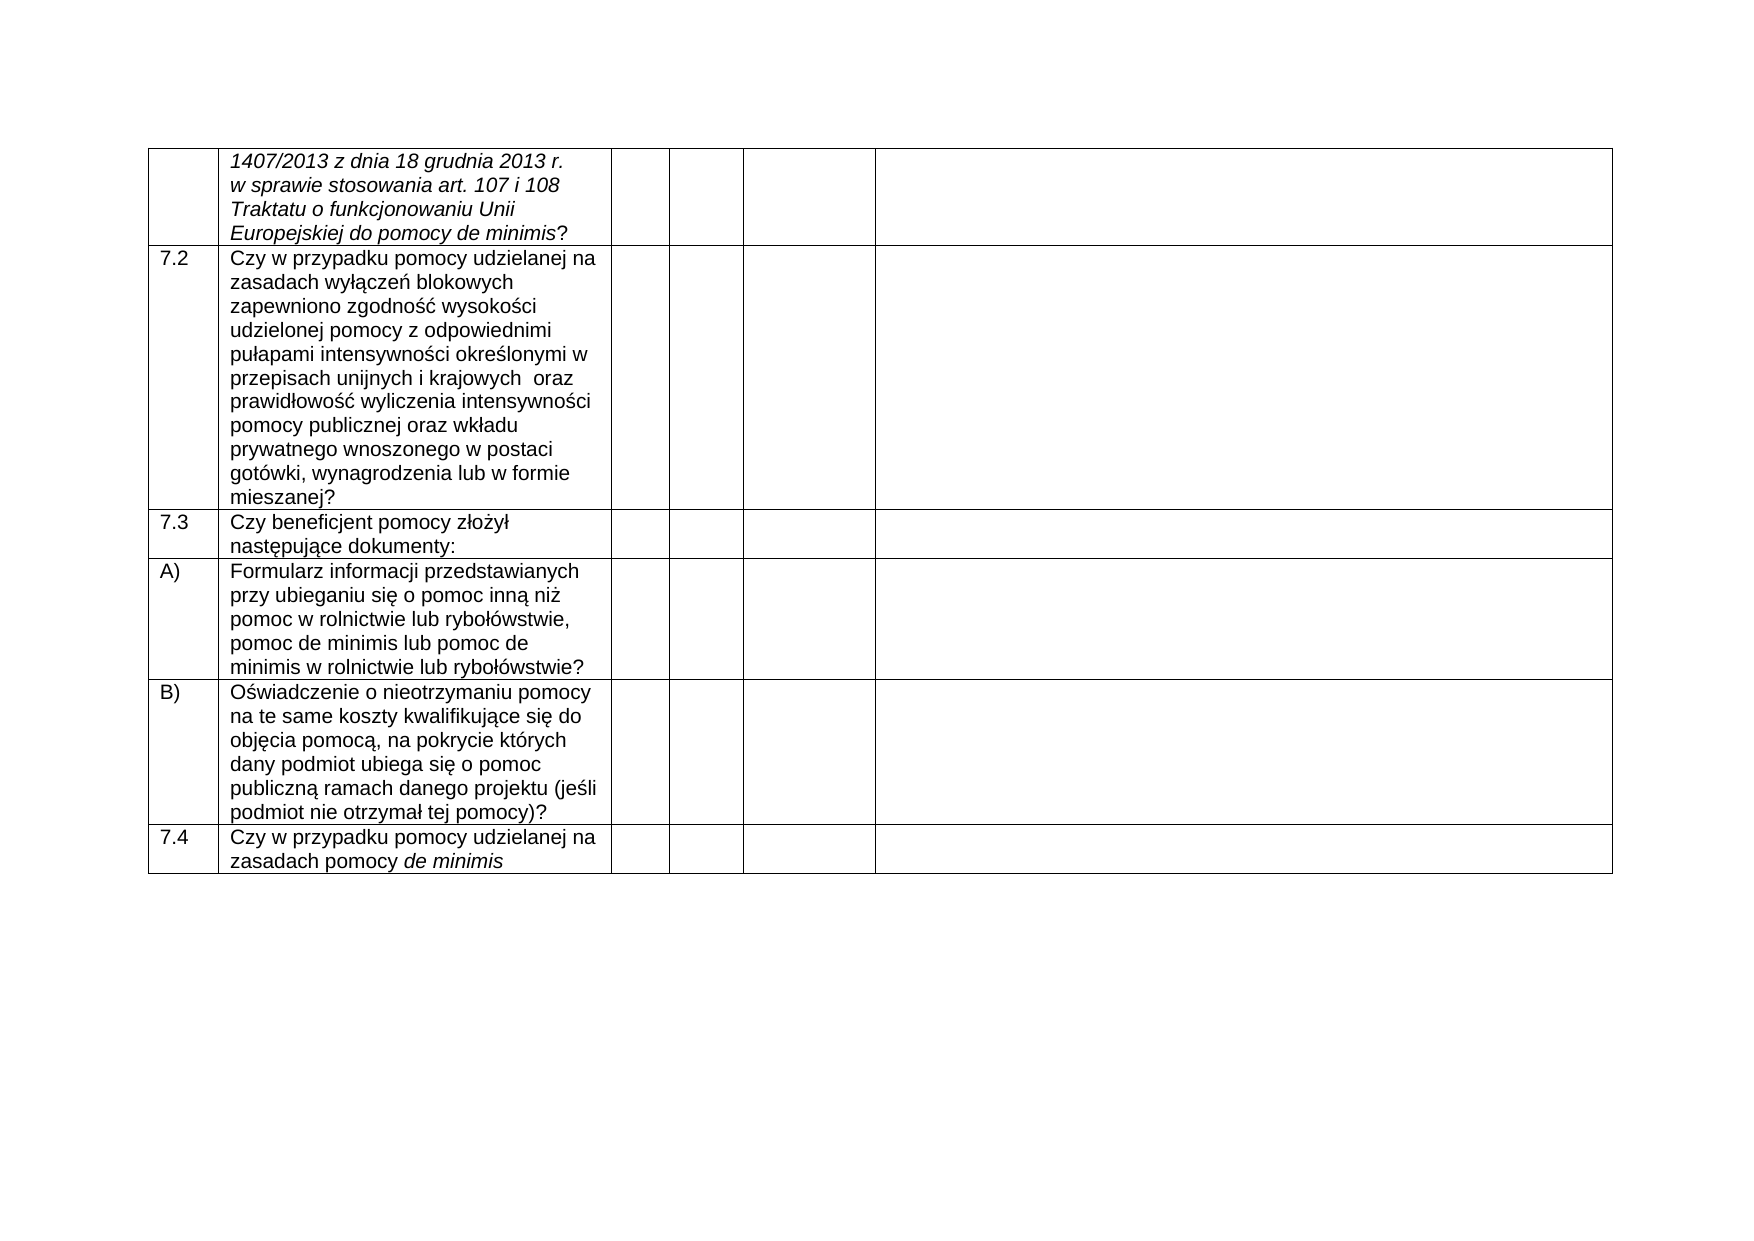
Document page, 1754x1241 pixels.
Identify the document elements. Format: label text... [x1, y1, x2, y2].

table_cell Formularz informacji przedstawianych przy ubieganiu się o pomoc inną niż pomoc w rolnictwie lub rybołówstwie, pomoc de minimis lub pomoc de minimis w rolnictwie lub rybołówstwie? [219, 559, 611, 679]
table_cell [744, 559, 875, 679]
table_cell Czy beneficjent pomocy złożył następujące dokumenty: [219, 510, 611, 558]
table_cell [670, 510, 743, 558]
table_cell [744, 246, 875, 509]
table_cell [876, 825, 1612, 873]
table_cell B) [149, 680, 218, 824]
table_cell [670, 559, 743, 679]
table_cell A) [149, 559, 218, 679]
table_cell 7.3 [149, 510, 218, 558]
table_cell 7.2 [149, 246, 218, 509]
table_cell [670, 680, 743, 824]
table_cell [219, 149, 611, 244]
table_cell D) [149, 149, 218, 244]
table_cell [744, 510, 875, 558]
table_cell [670, 825, 743, 873]
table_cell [219, 825, 611, 873]
table_cell [876, 680, 1612, 824]
table_cell [876, 559, 1612, 679]
table_cell Oświadczenie o nieotrzymaniu pomocy na te same koszty kwalifikujące się do objęcia pomocą, na pokrycie których dany podmiot ubiega się o pomoc publiczną ramach danego projektu (jeśli podmiot nie otrzymał tej pomocy)? [219, 680, 611, 824]
table_cell [612, 149, 669, 244]
table_cell [744, 149, 875, 244]
table_cell [744, 680, 875, 824]
table_cell [612, 559, 669, 679]
table_cell [670, 246, 743, 509]
table_cell [744, 825, 875, 873]
table_cell [876, 246, 1612, 509]
table_cell [612, 510, 669, 558]
table_cell [670, 149, 743, 244]
table_cell [876, 510, 1612, 558]
table_cell [612, 246, 669, 509]
table_cell [876, 149, 1612, 244]
table_cell 7.4 [149, 825, 218, 873]
table_cell [612, 680, 669, 824]
table_cell [612, 825, 669, 873]
table_cell Czy w przypadku pomocy udzielanej na zasadach wyłączeń blokowych zapewniono zgodność wysokości udzielonej pomocy z odpowiednimi pułapami intensywności określonymi w przepisach unijnych i krajowych oraz prawidłowość wyliczenia intensywności pomocy publicznej oraz wkładu prywatnego wnoszonego w postaci gotówki, wynagrodzenia lub w formie mieszanej? [219, 246, 611, 509]
